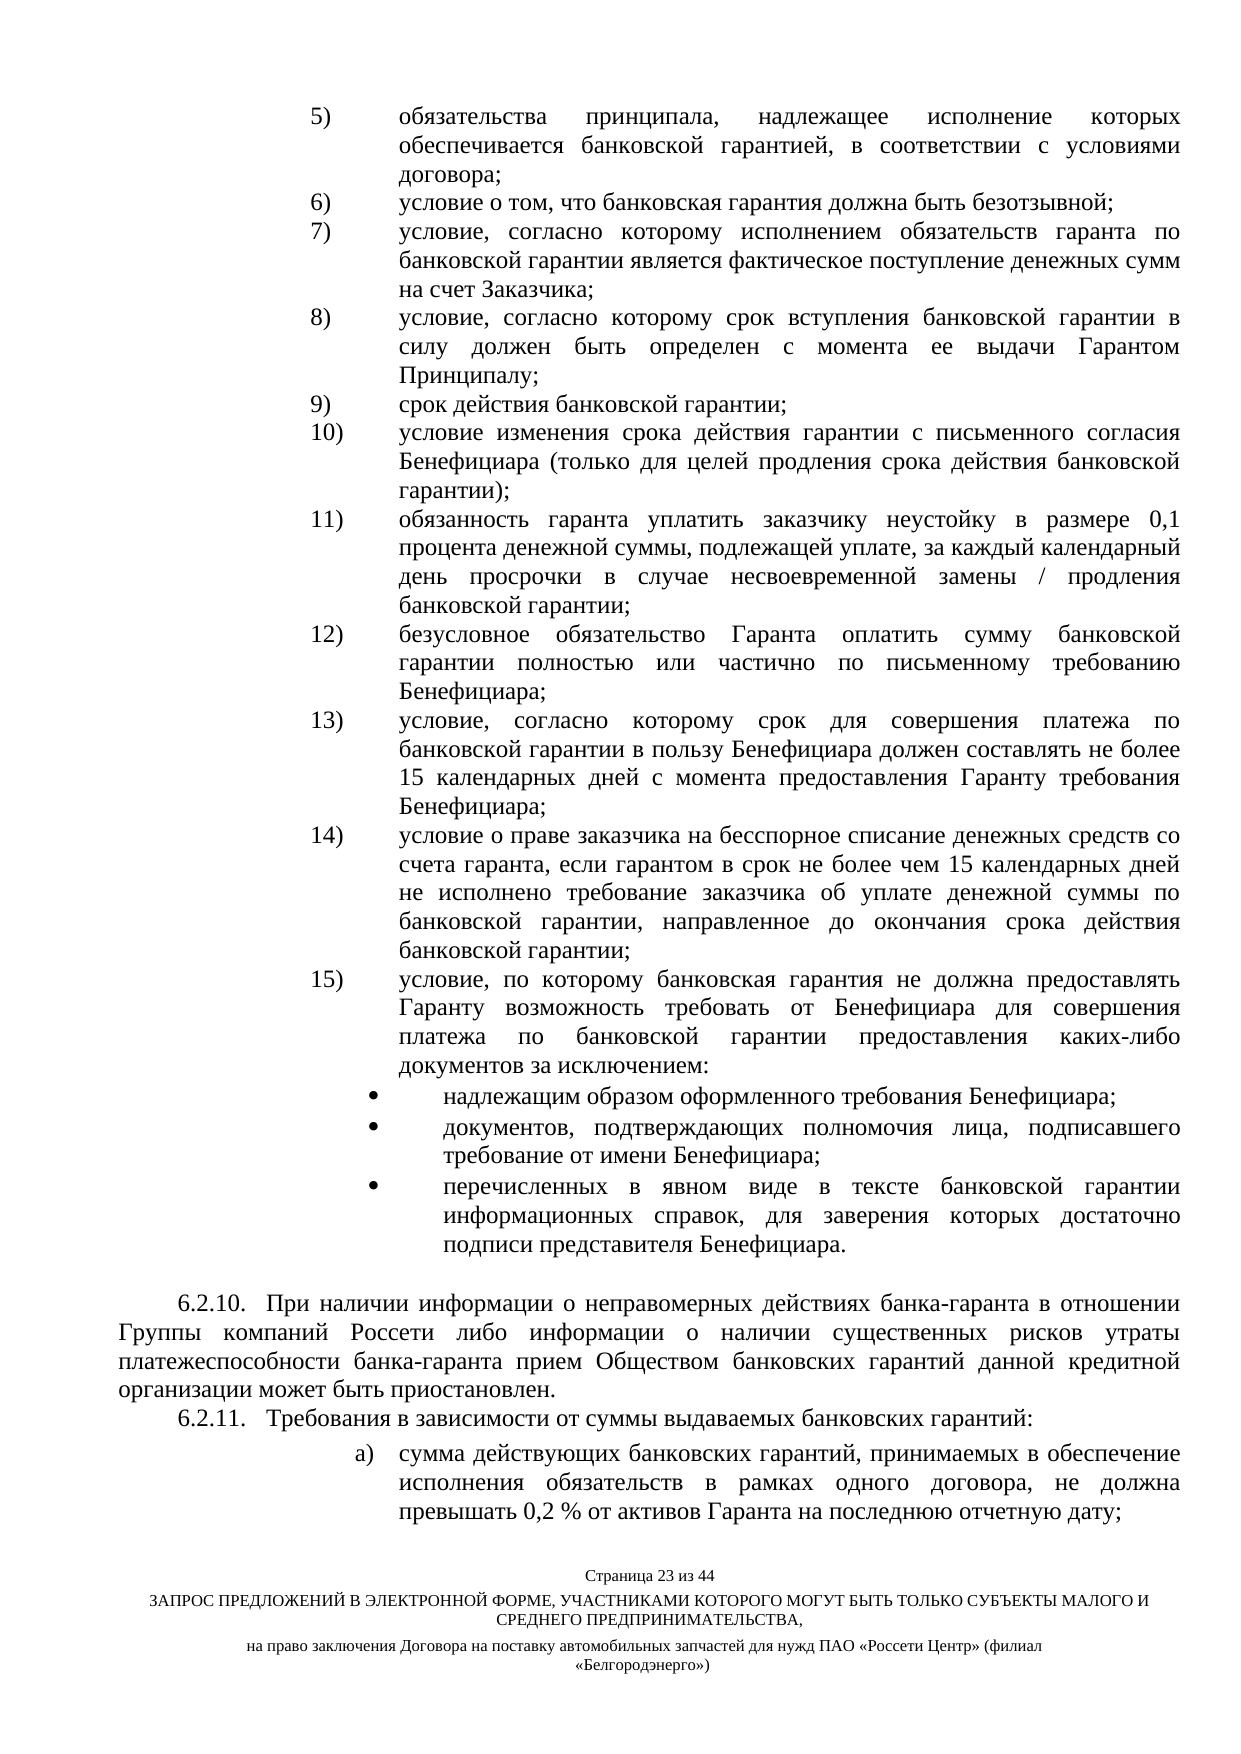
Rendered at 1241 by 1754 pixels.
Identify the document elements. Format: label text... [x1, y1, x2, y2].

list условие, согласно которому срок вступления банковской гарантии в силу должен быть определен с момента ее выдачи Гарантом Принципалу; [310, 302, 1181, 389]
subtitle При наличии информации о неправомерных действиях банка-гаранта в отношении Группы компаний Россети либо информации о наличии существенных рисков утраты платежеспособности банка-гаранта прием Обществом банковских гарантий данной кредитной организации может быть приостановлен. [118, 1288, 1181, 1403]
list перечисленных в явном виде в тексте банковской гарантии информационных справок, для заверения которых достаточно подписи представителя Бенефициара. [369, 1171, 1181, 1257]
list условие, согласно которому срок для совершения платежа по банковской гарантии в пользу Бенефициара должен составлять не более 15 календарных дней с момента предоставления Гаранту требования Бенефициара; [310, 705, 1181, 820]
list документов, подтверждающих полномочия лица, подписавшего требование от имени Бенефициара; [369, 1112, 1181, 1169]
list условие о праве заказчика на бесспорное списание денежных средств со счета гаранта, если гарантом в срок не более чем 15 календарных дней не исполнено требование заказчика об уплате денежной суммы по банковской гарантии, направленное до окончания срока действия банковской гарантии; [310, 820, 1181, 964]
list условие, согласно которому исполнением обязательств гаранта по банковской гарантии является фактическое поступление денежных сумм на счет Заказчика; [310, 216, 1181, 302]
list сумма действующих банковских гарантий, принимаемых в обеспечение исполнения обязательств в рамках одного договора, не должна превышать 0,2 % от активов Гаранта на последнюю отчетную дату; [354, 1438, 1181, 1524]
list условие о том, что банковская гарантия должна быть безотзывной; [310, 187, 1181, 216]
subtitle Требования в зависимости от суммы выдаваемых банковских гарантий: [118, 1403, 1181, 1432]
list условие изменения срока действия гарантии с письменного согласия Бенефициара (только для целей продления срока действия банковской гарантии); [310, 417, 1181, 504]
list обязательства принципала, надлежащее исполнение которых обеспечивается банковской гарантией, в соответствии с условиями договора; [310, 101, 1181, 187]
list условие, по которому банковская гарантия не должна предоставлять Гаранту возможность требовать от Бенефициара для совершения платежа по банковской гарантии предоставления каких-либо документов за исключением: [310, 964, 1181, 1079]
list срок действия банковской гарантии; [310, 389, 1181, 417]
list обязанность гаранта уплатить заказчику неустойку в размере 0,1 процента денежной суммы, подлежащей уплате, за каждый календарный день просрочки в случае несвоевременной замены / продления банковской гарантии; [310, 504, 1181, 619]
list безусловное обязательство Гаранта оплатить сумму банковской гарантии полностью или частично по письменному требованию Бенефициара; [310, 619, 1181, 705]
list надлежащим образом оформленного требования Бенефициара; [369, 1081, 1181, 1109]
